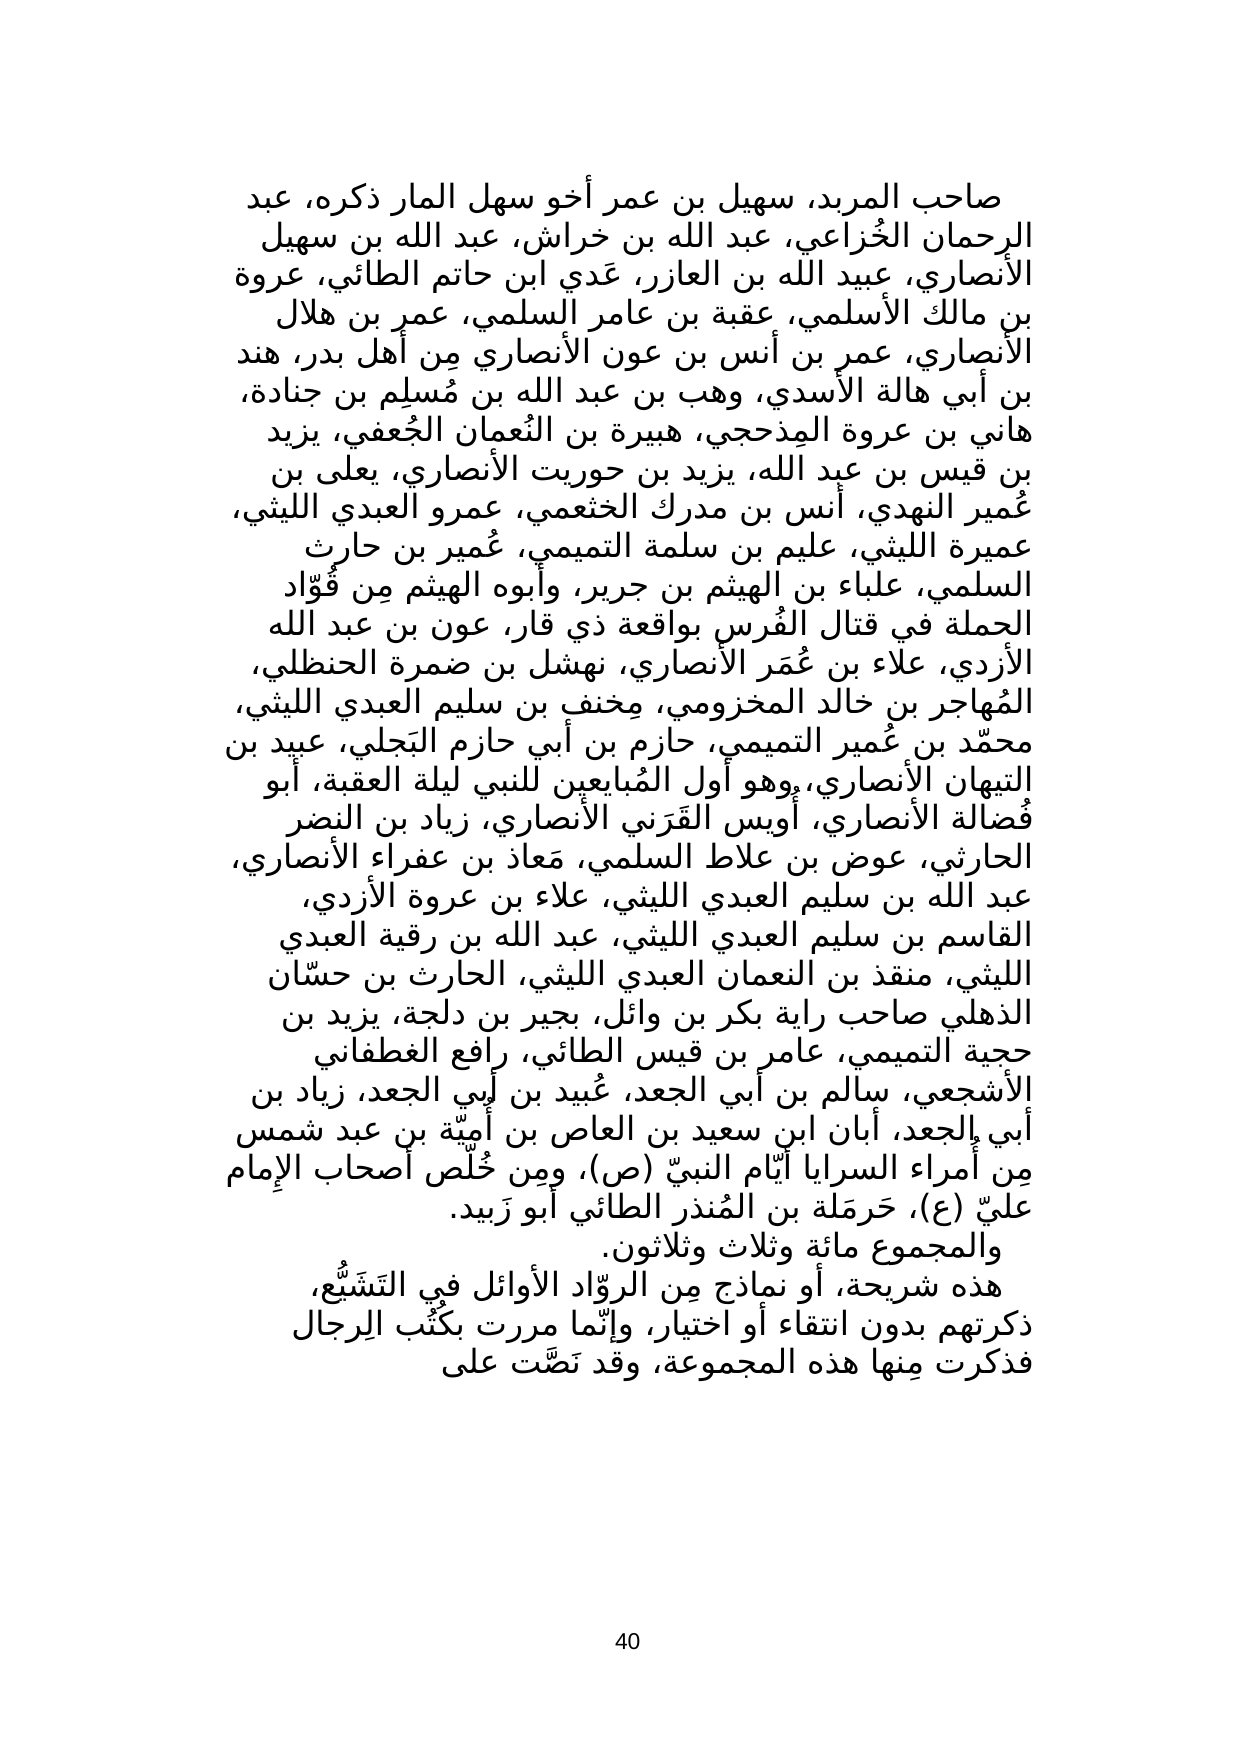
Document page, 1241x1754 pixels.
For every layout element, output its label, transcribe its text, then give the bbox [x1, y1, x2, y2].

text والمجموع مائة وثلاث وثلاثون. [222, 1226, 1033, 1265]
text صاحب المربد، سهيل بن عمر أخو سهل المار ذكره، عبد الرحمان الخُزاعي، عبد الله بن خراش، عبد الله بن سهيل الأنصاري، عبيد الله بن العازر، عَدي ابن حاتم الطائي، عروة بن مالك الأسلمي، عقبة بن عامر السلمي، عمر بن هلال الأنصاري، عمر بن أنس بن عون الأنصاري مِن أهل بدر، هند بن أبي هالة الأسدي، وهب بن عبد الله بن مُسلِم بن جنادة، هاني بن عروة المِذحجي، هبيرة بن النُعمان الجُعفي، يزيد بن قيس بن عبد الله، يزيد بن حوريت الأنصاري، يعلى بن عُمير النهدي، أنس بن مدرك الخثعمي، عمرو العبدي الليثي، عميرة الليثي، عليم بن سلمة التميمي، عُمير بن حارث السلمي، علباء بن الهيثم بن جرير، وأبوه الهيثم مِن قُوّاد الحملة في قتال الفُرس بواقعة ذي قار، عون بن عبد الله الأزدي، علاء بن عُمَر الأنصاري، نهشل بن ضمرة الحنظلي، المُهاجر بن خالد المخزومي، مِخنف بن سليم العبدي الليثي، محمّد بن عُمير التميمي، حازم بن أبي حازم البَجلي، عبيد بن التيهان الأنصاري، وهو أول المُبايعين للنبي ليلة العقبة، أبو فُضالة الأنصاري، أُويس القَرَني الأنصاري، زياد بن النضر الحارثي، عوض بن علاط السلمي، مَعاذ بن عفراء الأنصاري، عبد الله بن سليم العبدي الليثي، علاء بن عروة الأزدي، القاسم بن سليم العبدي الليثي، عبد الله بن رقية العبدي الليثي، منقذ بن النعمان العبدي الليثي، الحارث بن حسّان الذهلي صاحب راية بكر بن وائل، بجير بن دلجة، يزيد بن حجية التميمي، عامر بن قيس الطائي، رافع الغطفاني الأشجعي، سالم بن أبي الجعد، عُبيد بن أبي الجعد، زياد بن أبي الجعد، أبان ابن سعيد بن العاص بن أُميّة بن عبد شمس مِن أُمراء السرايا أيّام النبيّ (ص)، ومِن خُلّص أصحاب الإِمام عليّ (ع)، حَرمَلة بن المُنذر الطائي أبو زَبيد. [222, 177, 1033, 1226]
text هذه شريحة، أو نماذج مِن الروّاد الأوائل في التَشَيُّع، ذكرتهم بدون انتقاء أو اختيار، وإنّما مررت بكُتُب الِرجال فذكرت مِنها هذه المجموعة، وقد نَصَّت على [222, 1265, 1033, 1382]
